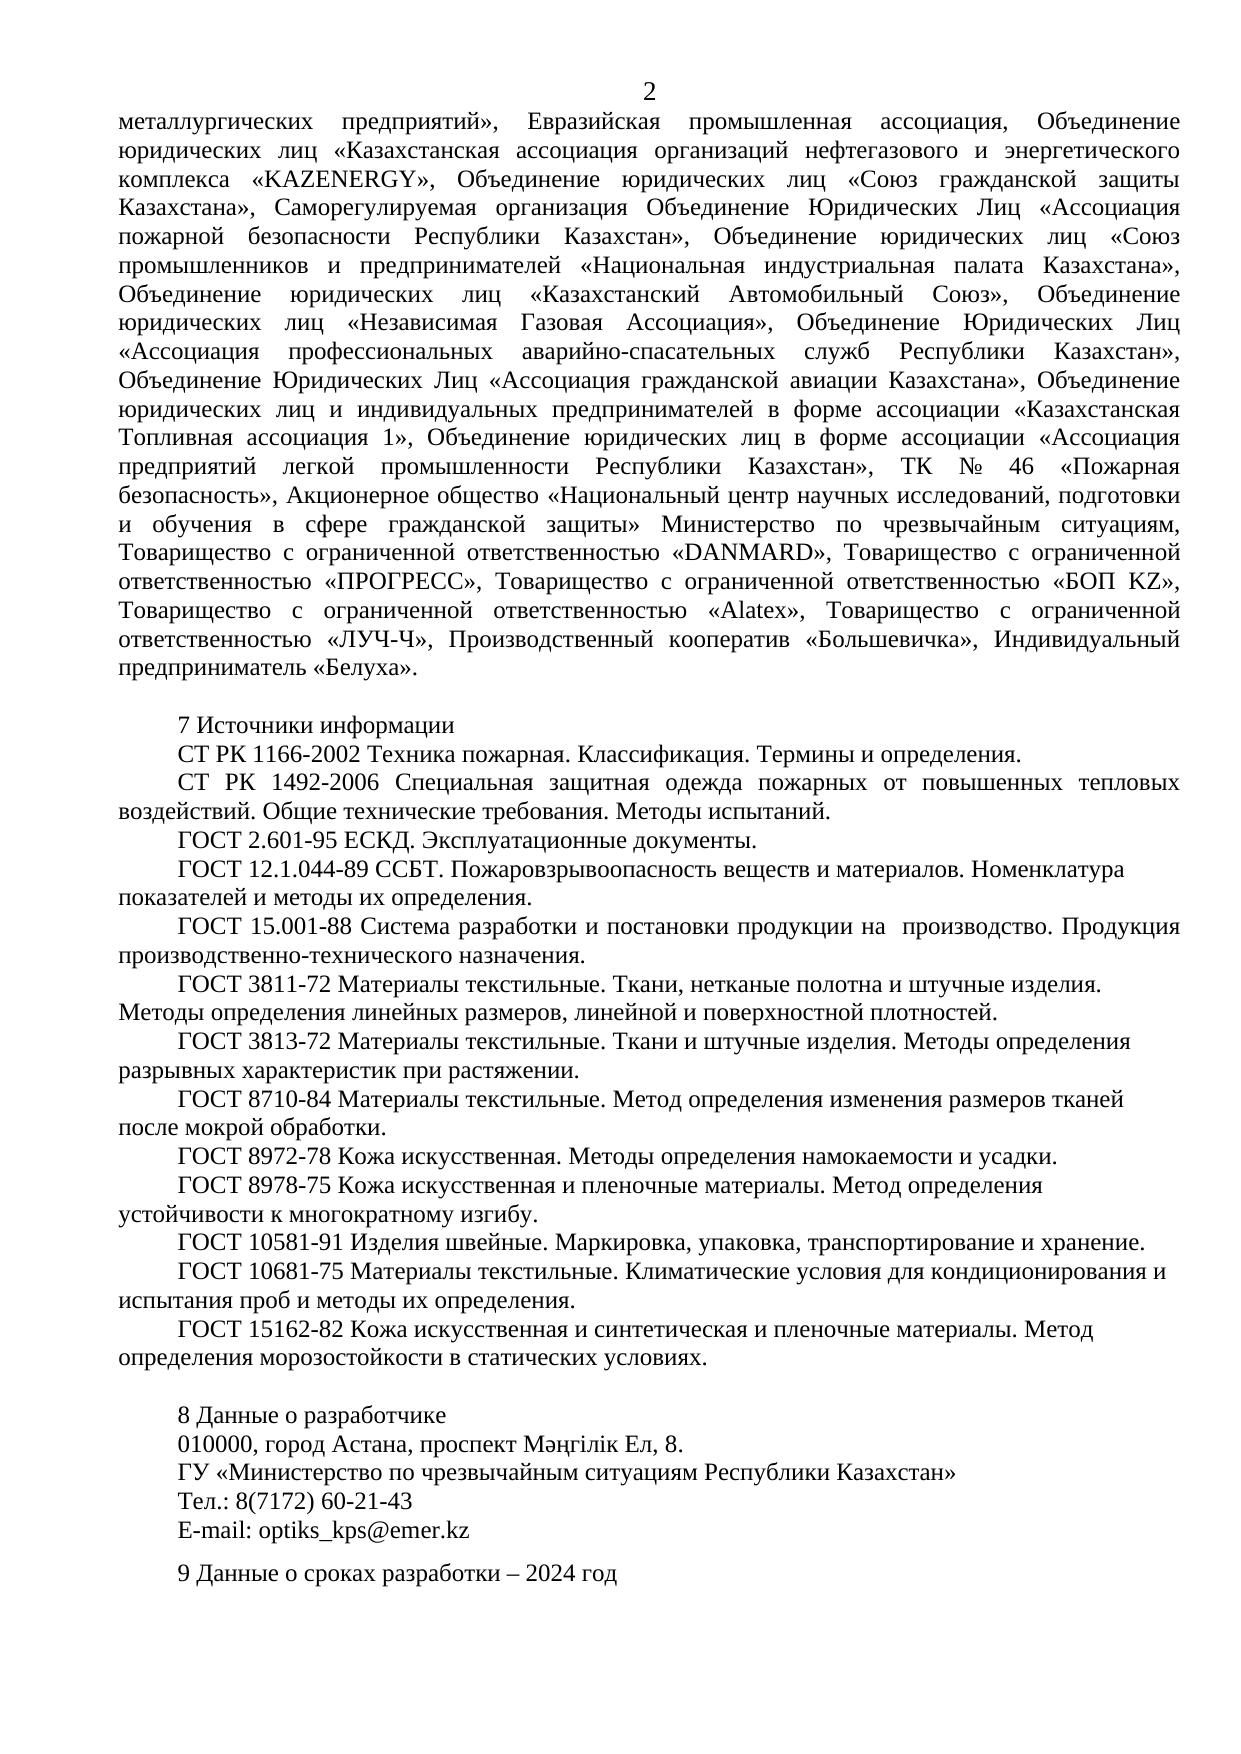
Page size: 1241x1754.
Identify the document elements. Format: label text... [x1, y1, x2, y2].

text ГОСТ 8710-84 Материалы текстильные. Метод определения изменения размеров тканей после мокрой обработки. [118, 1084, 1181, 1141]
text E-mail: optiks_kps@emer.kz [118, 1515, 1181, 1544]
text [118, 106, 1181, 681]
text ГОСТ 15162-82 Кожа искусственная и синтетическая и пленочные материалы. Метод определения морозостойкости в статических условиях. [118, 1314, 1181, 1371]
text 9 Данные о сроках разработки – 2024 год [118, 1558, 1181, 1587]
text ГОСТ 3813-72 Материалы текстильные. Ткани и штучные изделия. Методы определения разрывных характеристик при растяжении. [118, 1026, 1181, 1084]
text ГОСТ 8978-75 Кожа искусственная и пленочные материалы. Метод определения устойчивости к многократному изгибу. [118, 1170, 1181, 1227]
text ГОСТ 2.601-95 ЕСКД. Эксплуатационные документы. [118, 825, 1181, 854]
text 010000, город Астана, проспект Мәңгілік Ел, 8. [118, 1429, 1181, 1457]
text ГОСТ 10581-91 Изделия швейные. Маркировка, упаковка, транспортирование и хранение. [118, 1227, 1181, 1256]
text 8 Данные о разработчике [118, 1400, 1181, 1429]
text ГОСТ 3811-72 Материалы текстильные. Ткани, нетканые полотна и штучные изделия. Методы определения линейных размеров, линейной и поверхностной плотностей. [118, 969, 1181, 1026]
text ГУ «Министерство по чрезвычайным ситуациям Республики Казахстан» [118, 1457, 1181, 1486]
text ГОСТ 12.1.044-89 ССБТ. Пожаровзрывоопасность веществ и материалов. Номенклатура показателей и методы их определения. [118, 854, 1181, 911]
text 7 Источники информации [118, 710, 1181, 739]
text ГОСТ 8972-78 Кожа искусственная. Методы определения намокаемости и усадки. [118, 1141, 1181, 1170]
text Тел.: 8(7172) 60-21-43 [118, 1486, 1181, 1515]
text ГОСТ 10681-75 Материалы текстильные. Климатические условия для кондиционирования и испытания проб и методы их определения. [118, 1256, 1181, 1314]
text СТ РК 1166-2002 Техника пожарная. Классификация. Термины и определения. [118, 739, 1181, 767]
text СТ РК 1492-2006 Специальная защитная одежда пожарных от повышенных тепловых воздействий. Общие технические требования. Методы испытаний. [118, 767, 1181, 825]
text ГОСТ 15.001-88 Система разработки и постановки продукции на производство. Продукция производственно-технического назначения. [118, 911, 1181, 969]
